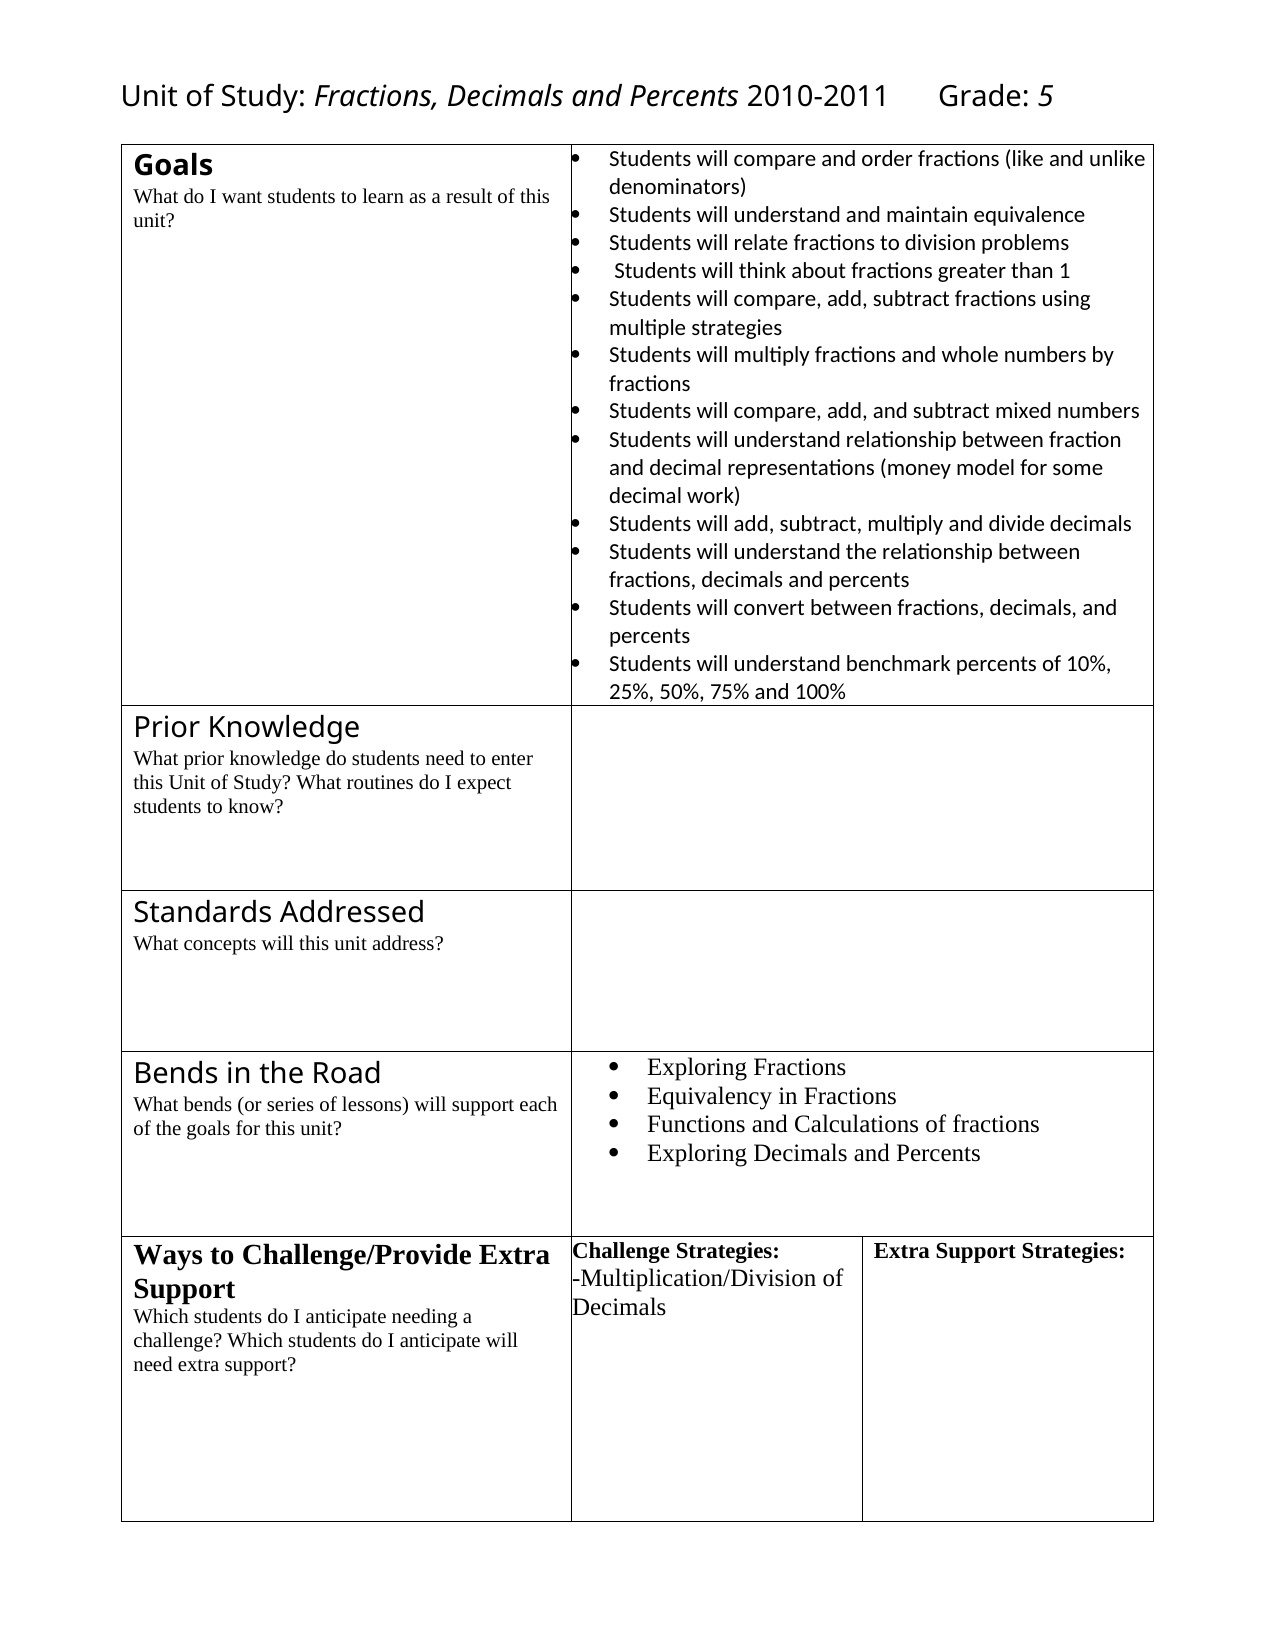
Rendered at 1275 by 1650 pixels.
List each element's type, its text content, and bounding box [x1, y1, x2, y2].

table_cell Bends in the Road What bends (or series of lessons) will support each of the goals for this unit? [122, 1052, 571, 1236]
table_cell [572, 891, 1153, 1051]
text Unit of Study: Fractions, Decimals and Percents 2010-2011 Grade: 5 [75, 75, 1200, 115]
table_header Goals What do I want students to learn as a result of this unit? [122, 145, 571, 705]
table_cell Ways to Challenge/Provide Extra Support Which students do I anticipate needing a challenge? Which students do I anticipate will need extra support? [122, 1237, 571, 1521]
table_cell Standards Addressed What concepts will this unit address? [122, 891, 571, 1051]
table_header Students will compare and order fractions (like and unlike denominators) Students will understand and maintain equivalence Students will relate fractions to division problems Students will think about fractions greater than 1 Students will compare, add, subtract fractions using multiple strategies Students will multiply fractions and whole numbers by fractions Students will compare, add, and subtract mixed numbers Students will understand relationship between fraction and decimal representations (money model for some decimal work) Students will add, subtract, multiply and divide decimals Students will understand the relationship between fractions, decimals and percents Students will convert between fractions, decimals, and percents Students will understand benchmark percents of 10%, 25%, 50%, 75% and 100% [572, 145, 1153, 705]
table_cell Extra Support Strategies: [863, 1237, 1153, 1521]
table_cell Challenge Strategies: -Multiplication/Division of Decimals [572, 1237, 862, 1521]
table_cell [572, 706, 1153, 890]
table_cell Exploring Fractions Equivalency in Fractions Functions and Calculations of fractions Exploring Decimals and Percents [572, 1052, 1153, 1236]
table_cell Prior Knowledge What prior knowledge do students need to enter this Unit of Study? What routines do I expect students to know? [122, 706, 571, 890]
